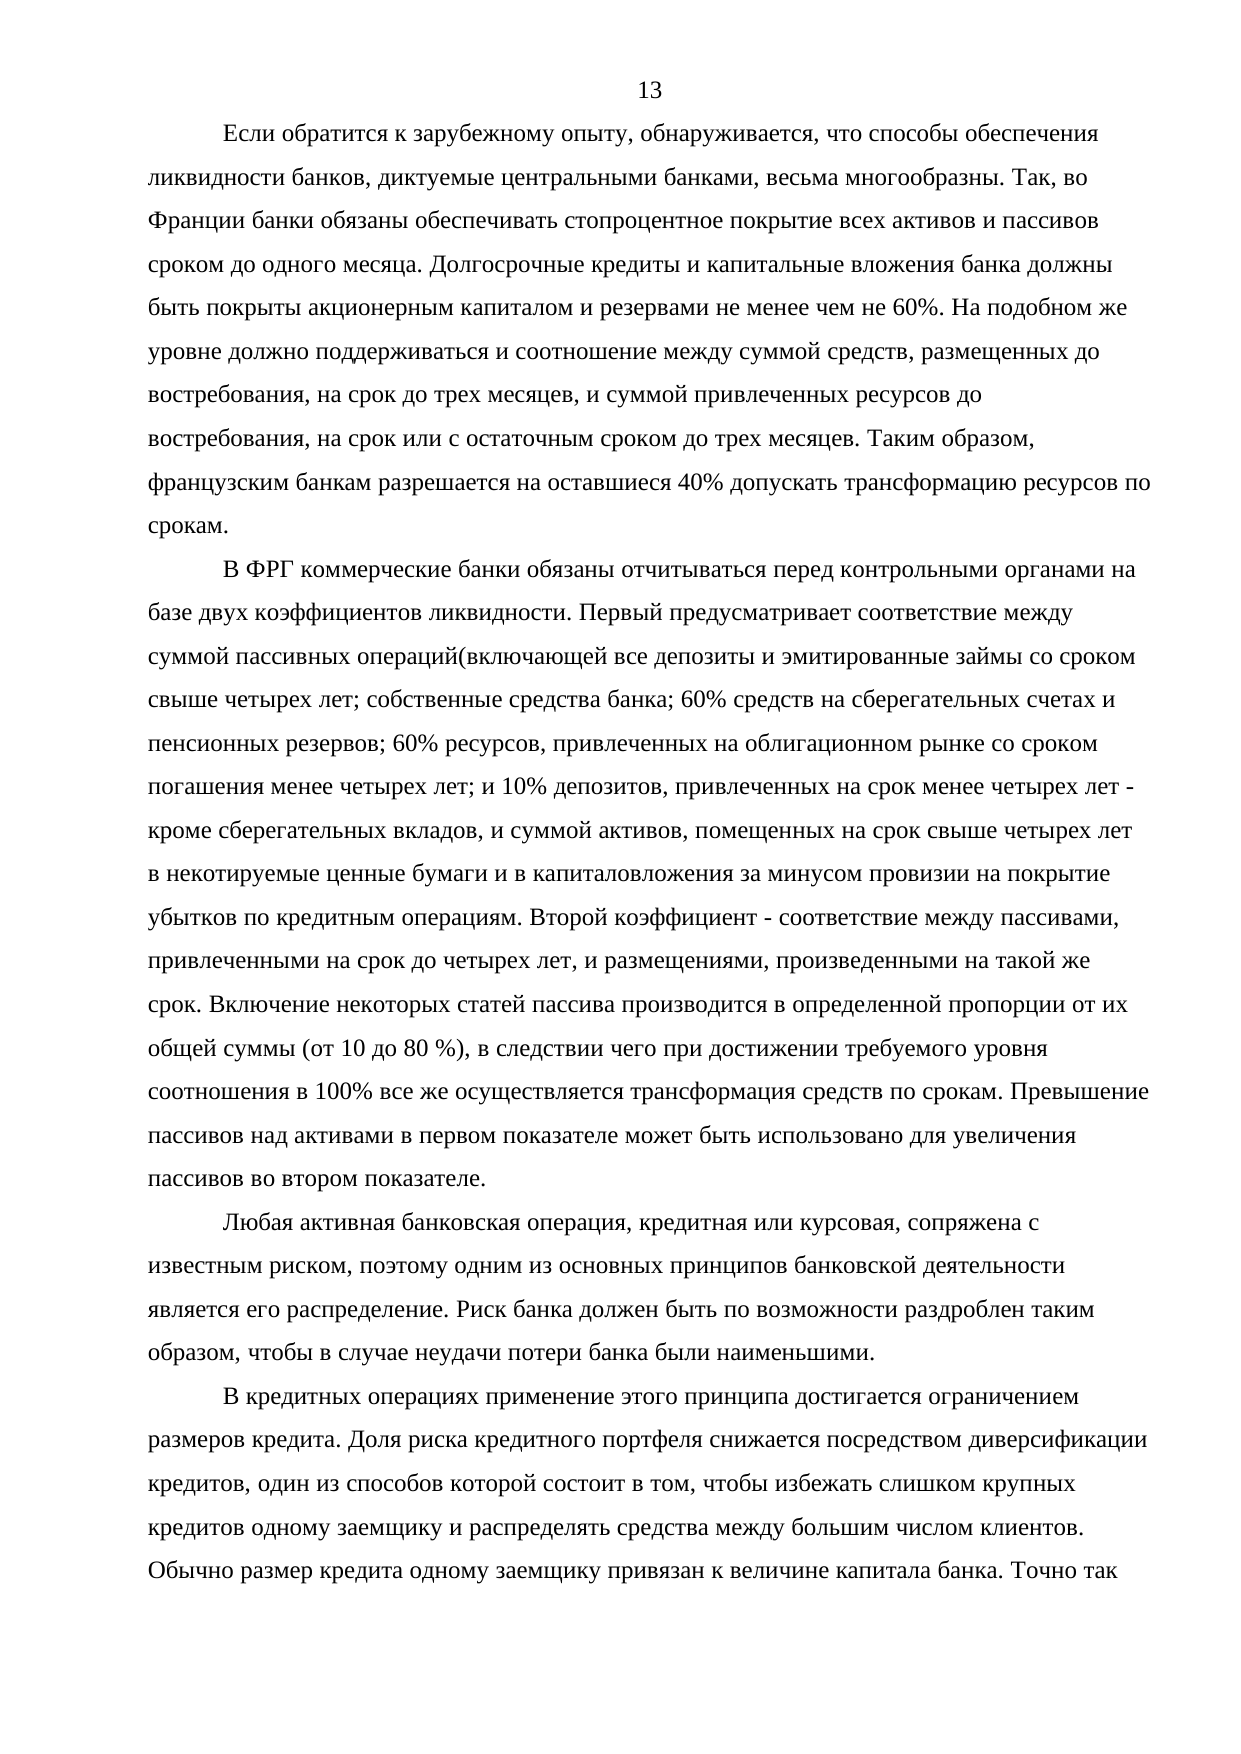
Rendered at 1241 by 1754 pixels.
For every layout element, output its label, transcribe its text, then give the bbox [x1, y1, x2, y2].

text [148, 1381, 1152, 1584]
text В ФРГ коммерческие банки обязаны отчитываться перед контрольными органами на базе двух коэффициентов ликвидности. Первый предусматривает соответствие между суммой пассивных операций(включающей все депозиты и эмитированные займы со сроком свыше четырех лет; собственные средства банка; 60% средств на сберегательных счетах и пенсионных резервов; 60% ресурсов, привлеченных на облигационном рынке со сроком погашения менее четырех лет; и 10% депозитов, привлеченных на срок менее четырех лет - кроме сберегательных вкладов, и суммой активов, помещенных на срок свыше четырех лет в некотируемые ценные бумаги и в капиталовложения за минусом провизии на покрытие убытков по кредитным операциям. Второй коэффициент - соответствие между пассивами, привлеченными на срок до четырех лет, и размещениями, произведенными на такой же срок. Включение некоторых статей пассива производится в определенной пропорции от их общей суммы (от 10 до 80 %), в следствии чего при достижении требуемого уровня соотношения в 100% все же осуществляется трансформация средств по срокам. Превышение пассивов над активами в первом показателе может быть использовано для увеличения пассивов во втором показателе. [148, 553, 1152, 1192]
text Любая активная банковская операция, кредитная или курсовая, сопряжена с известным риском, поэтому одним из основных принципов банковской деятельности является его распределение. Риск банка должен быть по возможности раздроблен таким образом, чтобы в случае неудачи потери банка были наименьшими. [148, 1207, 1152, 1366]
text Если обратится к зарубежному опыту, обнаруживается, что способы обеспечения ликвидности банков, диктуемые центральными банками, весьма многообразны. Так, во Франции банки обязаны обеспечивать стопроцентное покрытие всех активов и пассивов сроком до одного месяца. Долгосрочные кредиты и капитальные вложения банка должны быть покрыты акционерным капиталом и резервами не менее чем не 60%. На подобном же уровне должно поддерживаться и соотношение между суммой средств, размещенных до востребования, на срок до трех месяцев, и суммой привлеченных ресурсов до востребования, на срок или с остаточным сроком до трех месяцев. Таким образом, французским банкам разрешается на оставшиеся 40% допускать трансформацию ресурсов по срокам. [148, 118, 1152, 539]
